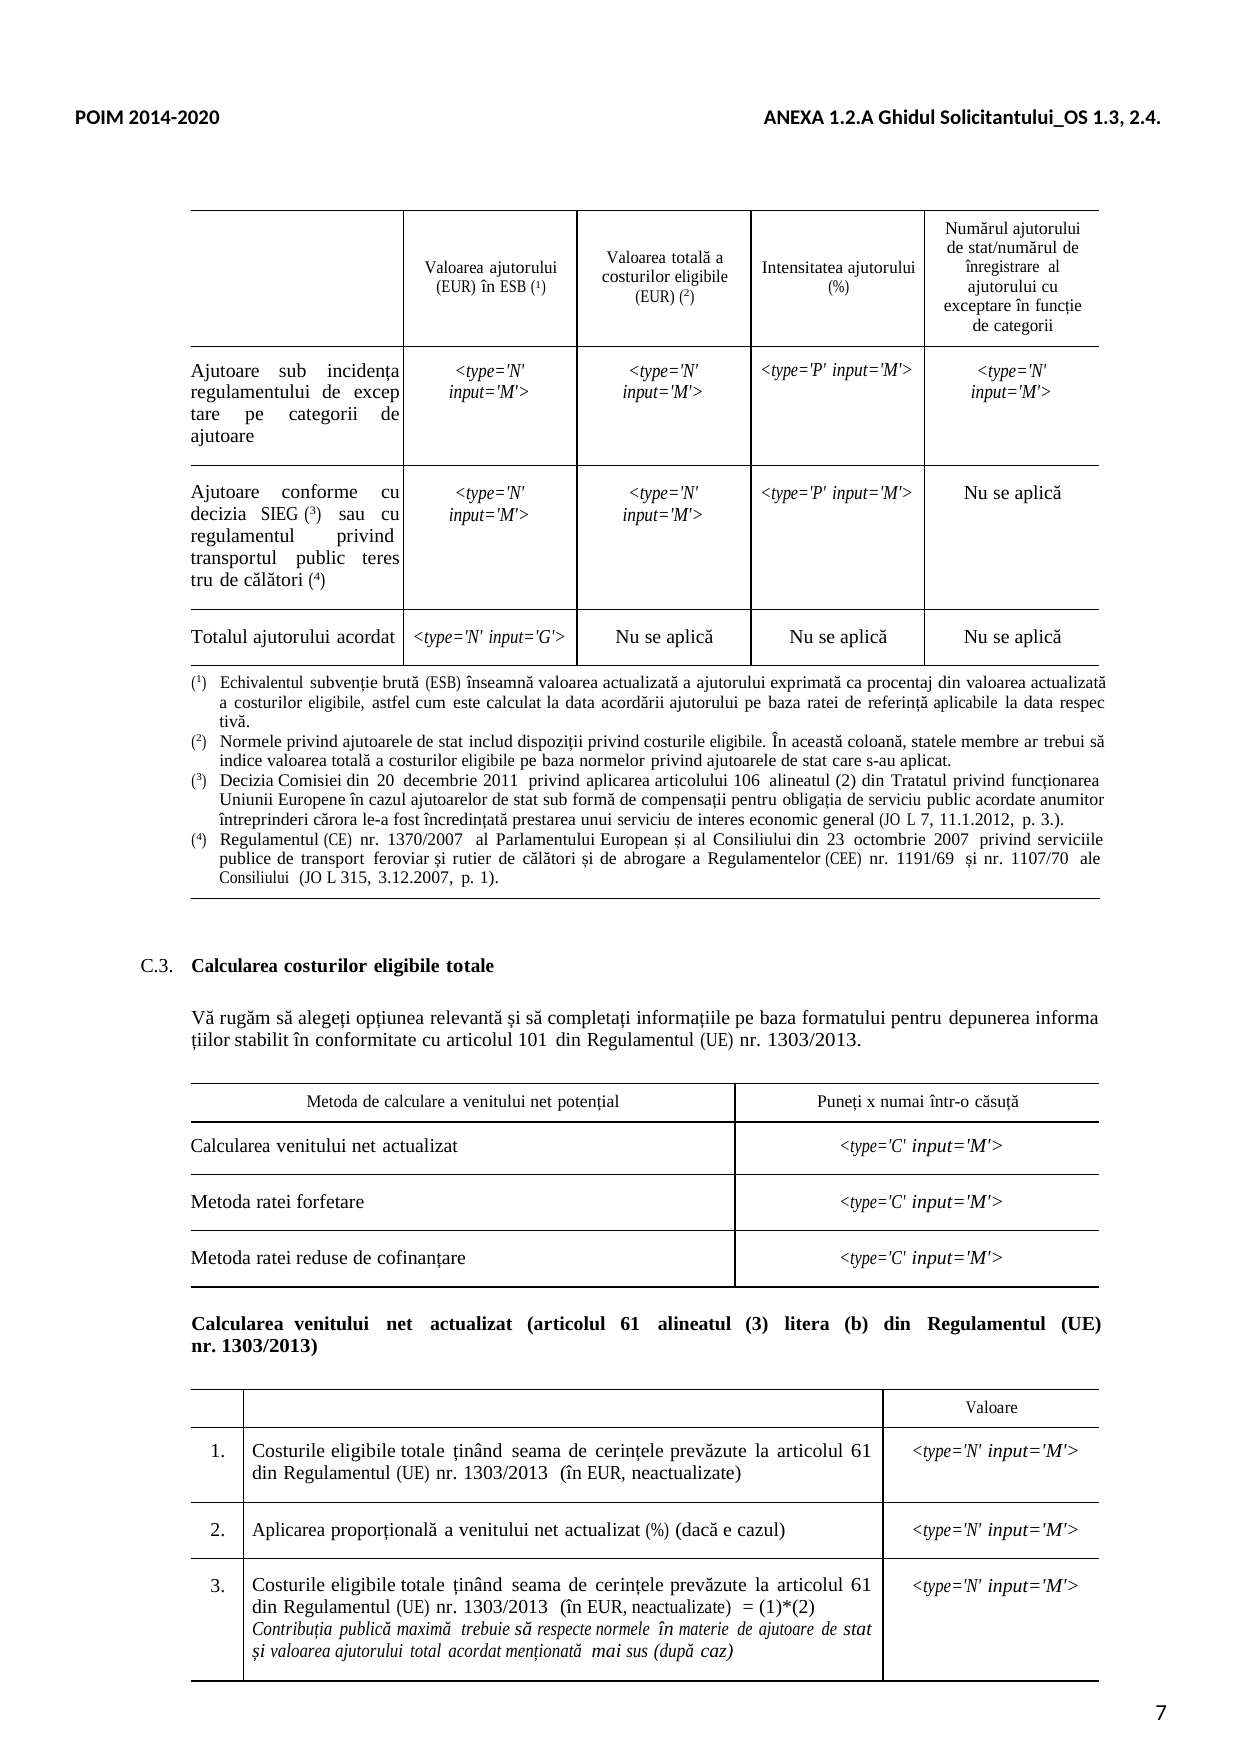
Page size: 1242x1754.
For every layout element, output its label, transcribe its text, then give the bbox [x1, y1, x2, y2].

table_cell Costurile eligibile totale ținând seama de cerințele prevăzute la articolul 61 din Regulamentul (UE) nr. 1303/2013 (în EUR, neactualizate) [244, 1428, 882, 1502]
table_cell Nu se aplică [752, 610, 924, 665]
text întreprinderi cărora le-a fost încredințată prestarea unui serviciu de interes economic general (JO L 7, 11.1.2012, p. 3.). [219, 810, 1169, 829]
table_cell <type='P' input='M'> [752, 347, 924, 465]
text (2) Normele privind ajutoarele de stat includ dispoziții privind costurile eligibile. În această coloană, statele membre ar trebui să indice valoarea totală a costurilor eligibile pe baza normelor privind ajutoarele de stat care s-au aplicat. [191, 732, 1106, 771]
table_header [925, 211, 1099, 346]
table_cell <type='P' input='M'> [752, 466, 924, 609]
text Consiliului (JO L 315, 3.12.2007, p. 1). [219, 868, 1169, 888]
table_cell Metoda ratei reduse de cofinanțare [191, 1231, 734, 1286]
text țiilor stabilit în conformitate cu articolul 101 din Regulamentul (UE) nr. 1303/2013. [191, 1029, 1169, 1051]
table_header Valoarea ajutorului (EUR) în ESB (1) [404, 211, 576, 346]
table_cell <type='N' input='G'> [404, 610, 576, 665]
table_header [578, 211, 750, 346]
table_header [244, 1390, 882, 1427]
table_header Intensitatea ajutorului (%) [752, 211, 924, 346]
table_cell Ajutoare sub incidența regulamentului de excep­ tare pe categorii de ajutoare [191, 347, 403, 465]
table_cell <type='N' input='M'> [404, 347, 576, 465]
table_cell <type='C' input='M'> [736, 1175, 1099, 1230]
table_cell 1. [191, 1428, 243, 1502]
table_cell <type='N' input='M'> [578, 466, 750, 609]
table_cell <type='C' input='M'> [736, 1231, 1099, 1286]
text C.3. Calcularea costurilor eligibile totale [140, 954, 1169, 976]
text Uniunii Europene în cazul ajutoarelor de stat sub formă de compensații pentru obligația de serviciu public acordate anumitor [219, 790, 1169, 810]
text Calcularea venitului net actualizat (articolul 61 alineatul (3) litera (b) din Regulamentul (UE) [191, 1312, 1169, 1335]
text nr. 1303/2013) [191, 1335, 1169, 1357]
table_cell <type='C' input='M'> [736, 1123, 1099, 1174]
table_cell <type='N' input='M'> [578, 347, 750, 465]
table_cell <type='N' input='M'> [925, 347, 1099, 465]
table_cell Totalul ajutorului acordat [191, 610, 403, 665]
table_cell Nu se aplică [925, 466, 1099, 609]
table_header Valoare [884, 1390, 1099, 1427]
table_header [191, 1390, 243, 1427]
text (4) Regulamentul (CE) nr. 1370/2007 al Parlamentului European și al Consiliului din 23 octombrie 2007 privind serviciile [191, 829, 1169, 849]
text Vă rugăm să alegeți opțiunea relevantă și să completați informațiile pe baza formatului pentru depunerea informa­ [191, 1006, 1169, 1029]
table_cell <type='N' input='M'> [884, 1503, 1099, 1558]
table_cell <type='N' input='M'> [404, 466, 576, 609]
table_cell Nu se aplică [578, 610, 750, 665]
table_cell Aplicarea proporțională a venitului net actualizat (%) (dacă e cazul) [244, 1503, 882, 1558]
text publice de transport feroviar și rutier de călători și de abrogare a Regulamentelor (CEE) nr. 1191/69 și nr. 1107/70 ale [219, 849, 1169, 868]
table_cell Calcularea venitului net actualizat [191, 1123, 734, 1174]
table_cell 3. [191, 1559, 243, 1680]
table_cell Costurile eligibile totale ținând seama de cerințele prevăzute la articolul 61 din Regulamentul (UE) nr. 1303/2013 (în EUR, neactualizate) = (1)*(2) Contribuția publică maximă trebuie să respecte normele în materie de ajutoare de stat și valoarea ajutorului total acordat menționată mai sus (după caz) [244, 1559, 882, 1680]
table_cell 2. [191, 1503, 243, 1558]
table_cell Nu se aplică [925, 610, 1099, 665]
table_cell <type='N' input='M'> [884, 1428, 1099, 1502]
text (1) Echivalentul subvenție brută (ESB) înseamnă valoarea actualizată a ajutorului exprimată ca procentaj din valoarea actualizată a costurilor eligibile, astfel cum este calculat la data acordării ajutorului pe baza ratei de referință aplicabile la data respec­ tivă. [191, 673, 1106, 731]
table_cell <type='N' input='M'> [884, 1559, 1099, 1680]
table_header Metoda de calculare a venitului net potențial [191, 1084, 734, 1121]
table_cell Metoda ratei forfetare [191, 1175, 734, 1230]
text (3) Decizia Comisiei din 20 decembrie 2011 privind aplicarea articolului 106 alineatul (2) din Tratatul privind funcționarea [191, 771, 1169, 790]
table_cell Ajutoare conforme cu decizia SIEG (3) sau cu regulamentul privind transportul public teres­ tru de călători (4) [191, 466, 403, 609]
table_header Puneți x numai într-o căsuță [736, 1084, 1099, 1121]
table_header [191, 211, 403, 346]
